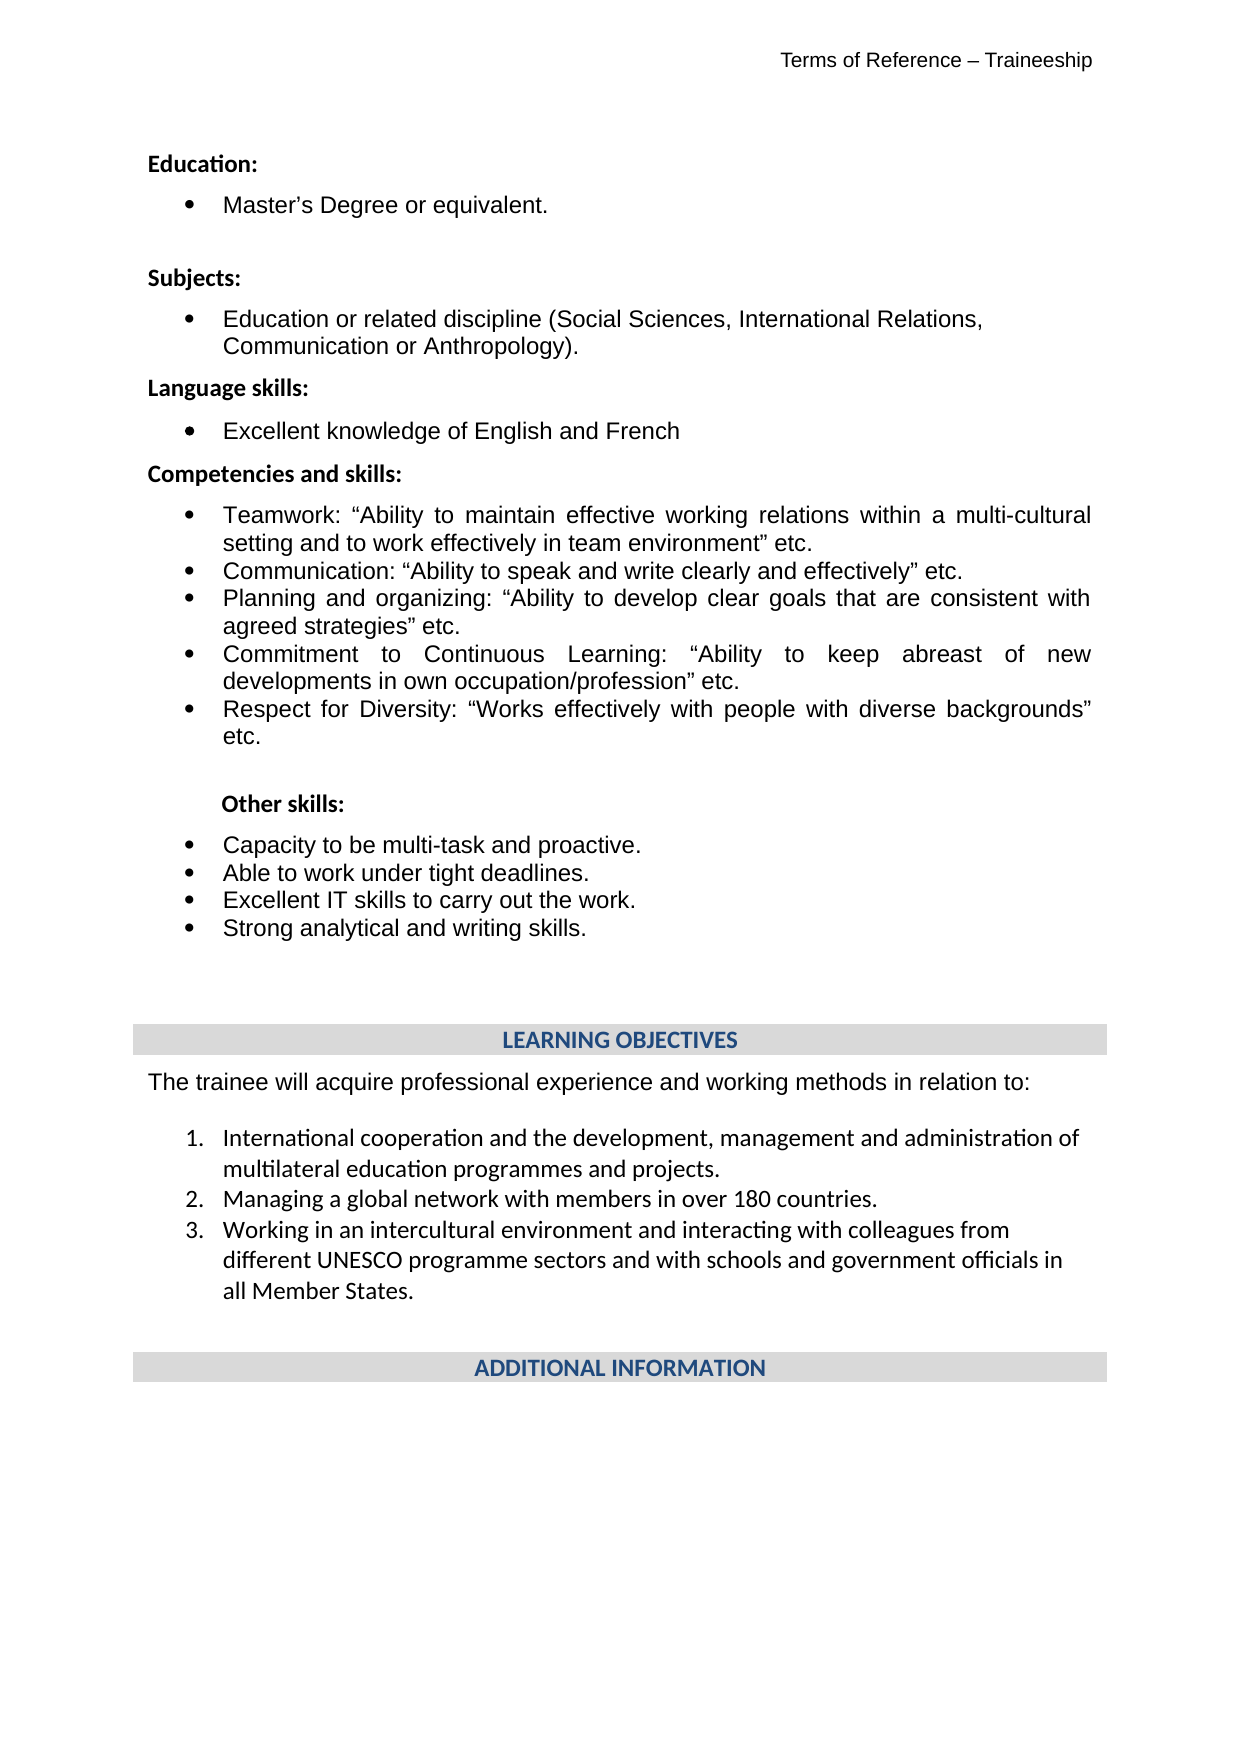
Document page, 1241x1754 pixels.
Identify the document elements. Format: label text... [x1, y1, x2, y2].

list Teamwork: “Ability to maintain effective working relations within a multi-cultural setting and to work effectively in team environment” etc. [185, 501, 1093, 557]
text ADDITIONAL INFORMATION [133, 1352, 1107, 1382]
list Excellent knowledge of English and French [185, 415, 1093, 446]
list Able to work under tight deadlines. [185, 858, 1093, 886]
text The trainee will acquire professional experience and working methods in relation to: [148, 1067, 1093, 1095]
text Subjects: [148, 262, 1093, 292]
list Capacity to be multi-task and proactive. [185, 831, 1093, 858]
text Education: [148, 148, 1093, 178]
list Commitment to Continuous Learning: “Ability to keep abreast of new developments in own occupation/profession” etc. [185, 639, 1093, 695]
text Competencies and skills: [148, 458, 1093, 489]
list Managing a global network with members in over 180 countries. [185, 1184, 1093, 1214]
list Strong analytical and writing skills. [185, 914, 1093, 941]
text LEARNING OBJECTIVES [133, 1024, 1107, 1055]
list Excellent IT skills to carry out the work. [185, 886, 1093, 914]
list Planning and organizing: “Ability to develop clear goals that are consistent with agreed strategies” etc. [185, 584, 1093, 639]
list International cooperation and the development, management and administration of multilateral education programmes and projects. [185, 1123, 1093, 1184]
text Other skills: [148, 788, 1093, 818]
list Respect for Diversity: “Works effectively with people with diverse backgrounds” etc. [185, 695, 1093, 750]
list Master’s Degree or equivalent. [185, 191, 1093, 219]
list Working in an intercultural environment and interacting with colleagues from different UNESCO programme sectors and with schools and government officials in all Member States. [185, 1214, 1093, 1306]
text Language skills: [148, 372, 1093, 403]
list Education or related discipline (Social Sciences, International Relations, Communication or Anthropology). [185, 305, 1093, 360]
list Communication: “Ability to speak and write clearly and effectively” etc. [185, 557, 1093, 584]
